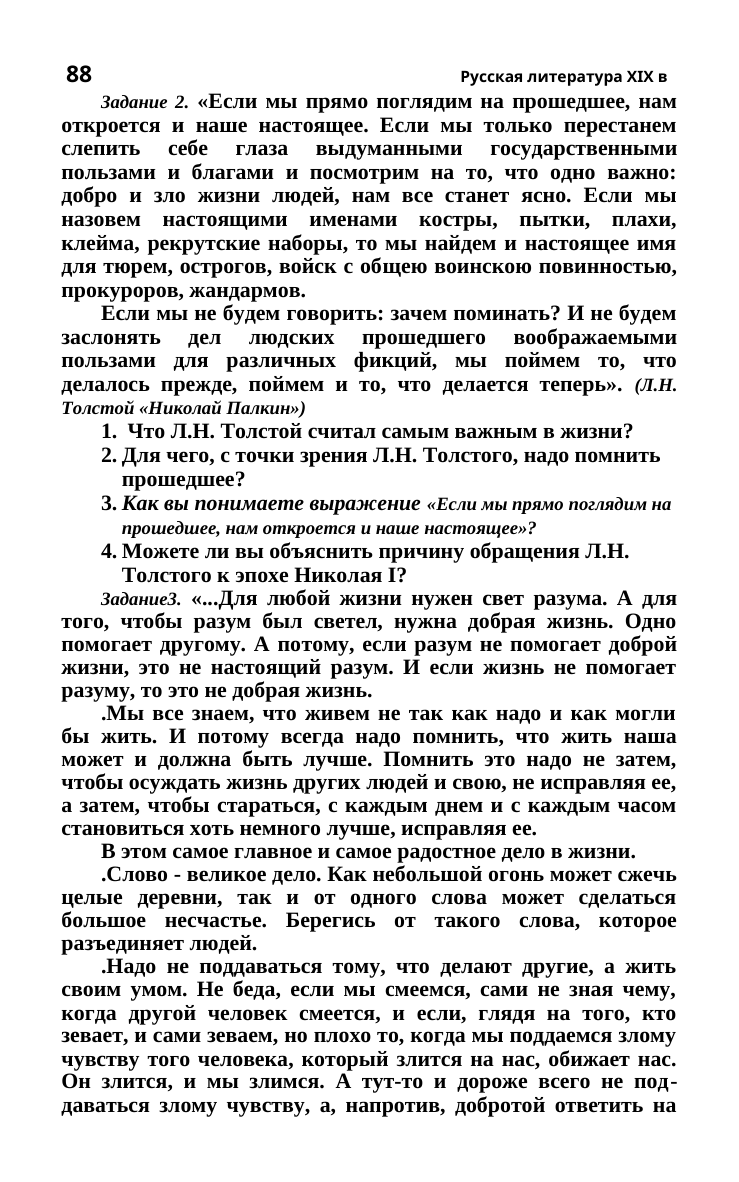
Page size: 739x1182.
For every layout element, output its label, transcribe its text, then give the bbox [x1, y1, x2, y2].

text Задание 2. «Если мы прямо поглядим на прошедшее, нам откроется и наше настоящее. Если мы только перестанем слепить себе глаза выдуманными государственными пользами и благами и посмотрим на то, что одно важно: добро и зло жизни людей, нам все станет ясно. Если мы назовем настоящими именами костры, пытки, плахи, клейма, рекрутские наборы, то мы найдем и настоящее имя для тюрем, острогов, войск с общею воинскою повинностью, прокуроров, жандармов. [61, 90, 677, 302]
list Что Л.Н. Толстой считал самым важным в жизни? [61, 419, 677, 443]
list Можете ли вы объяснить причину обращения Л.Н. Толстого к эпохе Николая I? [101, 539, 677, 587]
text Задание3. «...Для любой жизни нужен свет разума. А для того, чтобы разум был светел, нужна добрая жизнь. Одно помогает другому. А потому, если разум не помогает доброй жизни, это не настоящий разум. И если жизнь не помогает разуму, то это не добрая жизнь. [61, 587, 677, 702]
list Как вы понимаете выражение «Если мы прямо поглядим на прошедшее, нам откроется и наше настоящее»? [101, 491, 677, 539]
list Для чего, с точки зрения Л.Н. Толстого, надо помнить прошедшее? [101, 443, 677, 491]
text .Слово - великое дело. Как небольшой огонь может сжечь целые деревни, так и от одного слова может сделаться большое несчастье. Берегись от такого слова, которое разъединяет людей. [61, 863, 677, 956]
text .Мы все знаем, что живем не так как надо и как могли бы жить. И потому всегда надо помнить, что жить наша может и должна быть лучше. Помнить это надо не затем, чтобы осуждать жизнь других людей и свою, не исправляя ее, а затем, чтобы стараться, с каждым днем и с каждым часом становиться хоть немного лучше, исправляя ее. [61, 702, 677, 840]
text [61, 956, 677, 1117]
text В этом самое главное и самое радостное дело в жизни. [61, 840, 677, 863]
text Если мы не будем говорить: зачем поминать? И не будем заслонять дел людских прошедшего воображаемыми пользами для различных фикций, мы поймем то, что делалось прежде, поймем и то, что делается теперь». (Л.Н. Толстой «Николай Палкин») [61, 302, 677, 419]
